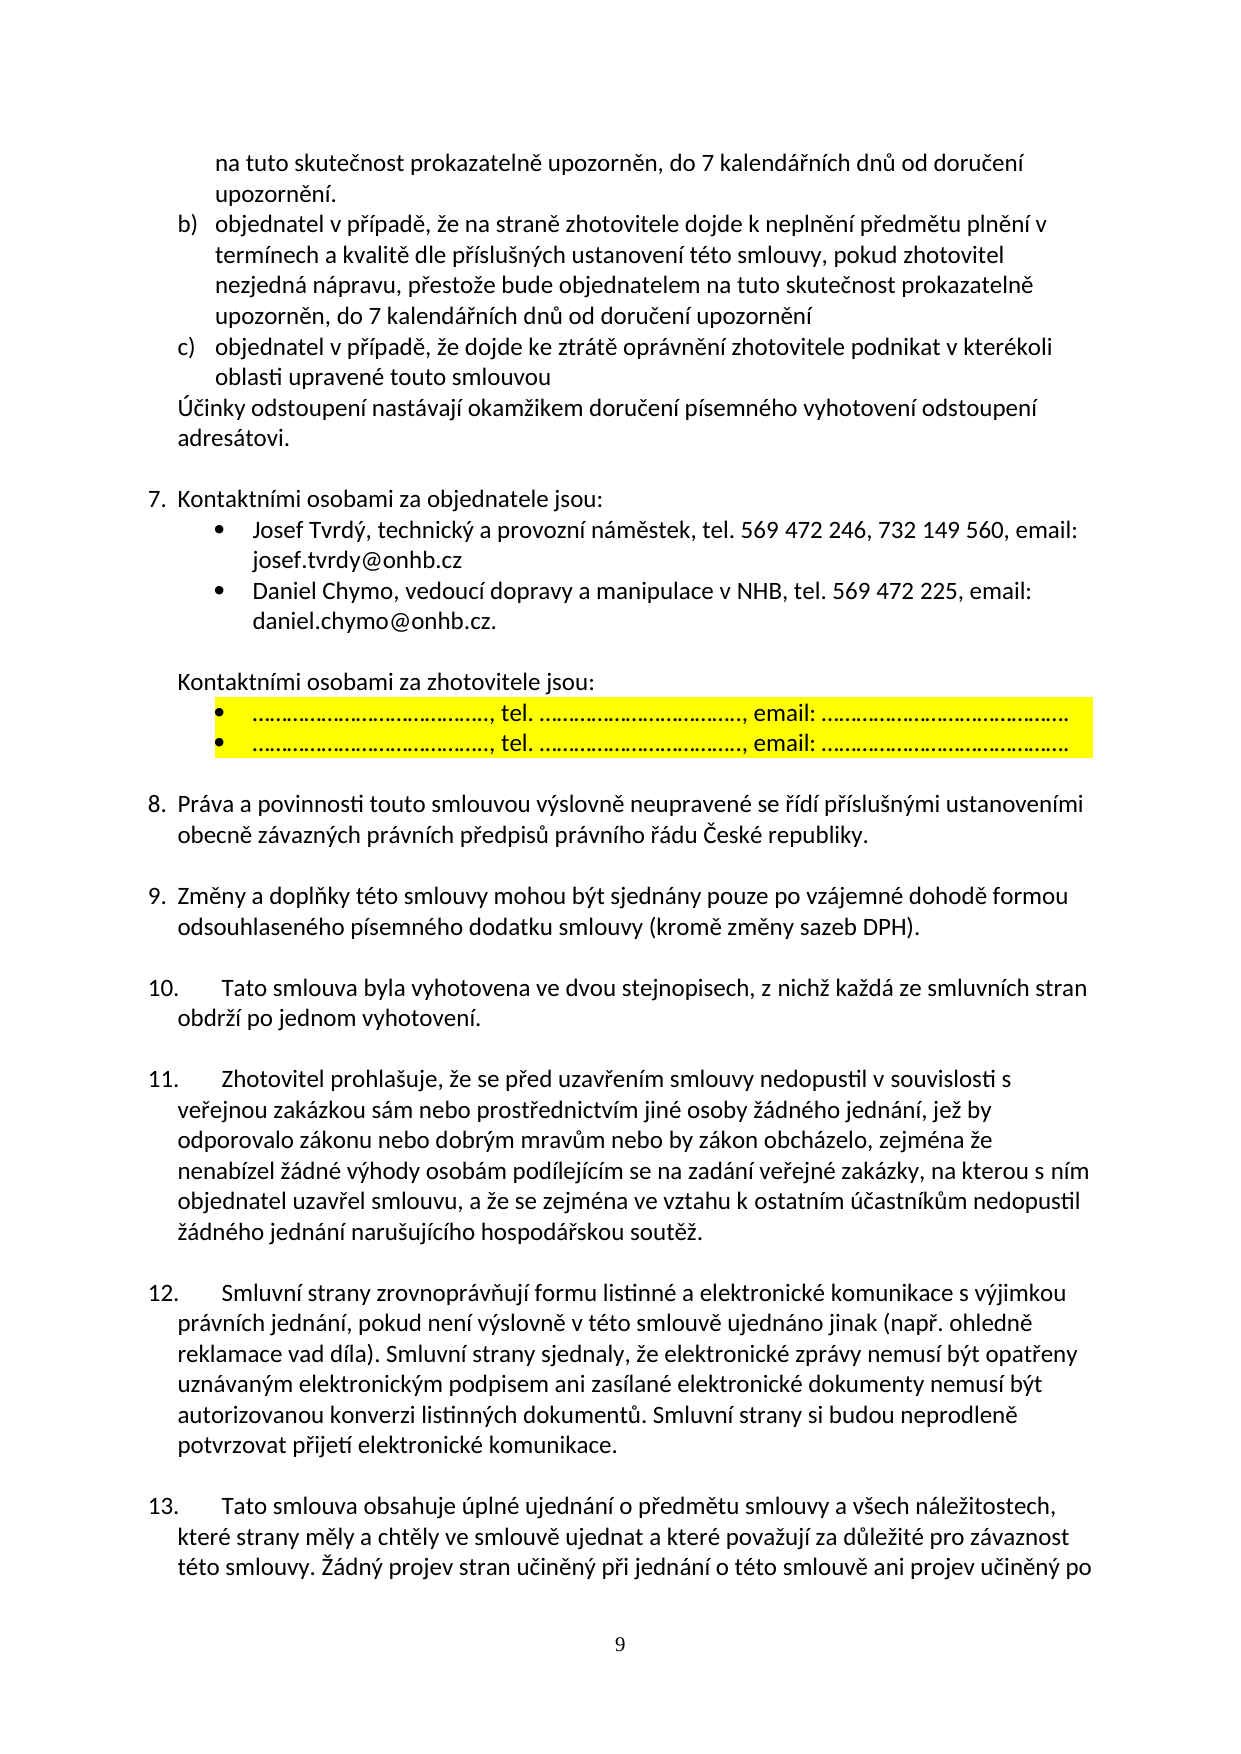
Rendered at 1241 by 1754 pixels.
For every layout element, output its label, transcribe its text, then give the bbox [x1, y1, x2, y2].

list Účinky odstoupení nastávají okamžikem doručení písemného vyhotovení odstoupení adresátovi. [177, 392, 1093, 453]
text odsouhlaseného písemného dodatku smlouvy (kromě změny sazeb DPH). [177, 911, 1093, 941]
list Kontaktními osobami za objednatele jsou: [148, 483, 1093, 514]
list ………………………………….., tel. …………………………….., email: ……………………………………. [215, 697, 1093, 727]
list Smluvní strany zrovnoprávňují formu listinné a elektronické komunikace s výjimkou právních jednání, pokud není výslovně v této smlouvě ujednáno jinak (např. ohledně reklamace vad díla). Smluvní strany sjednaly, že elektronické zprávy nemusí být opatřeny uznávaným elektronickým podpisem ani zasílané elektronické dokumenty nemusí být autorizovanou konverzi listinných dokumentů. Smluvní strany si budou neprodleně potvrzovat přijetí elektronické komunikace. [148, 1277, 1093, 1460]
list Daniel Chymo, vedoucí dopravy a manipulace v NHB, tel. 569 472 225, email: daniel.chymo@onhb.cz. [215, 575, 1093, 636]
list Tato smlouva byla vyhotovena ve dvou stejnopisech, z nichž každá ze smluvních stran [148, 972, 1093, 1002]
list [177, 148, 1093, 209]
list objednatel v případě, že na straně zhotovitele dojde k neplnění předmětu plnění v termínech a kvalitě dle příslušných ustanovení této smlouvy, pokud zhotovitel nezjedná nápravu, přestože bude objednatelem na tuto skutečnost prokazatelně upozorněn, do 7 kalendářních dnů od doručení upozornění [177, 209, 1093, 331]
list Kontaktními osobami za zhotovitele jsou: [177, 666, 1093, 697]
list Práva a povinnosti touto smlouvou výslovně neupravené se řídí příslušnými ustanoveními obecně závazných právních předpisů právního řádu České republiky. [148, 788, 1093, 849]
list Změny a doplňky této smlouvy mohou být sjednány pouze po vzájemné dohodě formou [148, 880, 1093, 911]
list ………………………………….., tel. …………………………….., email: ……………………………………. [215, 727, 1093, 758]
list Josef Tvrdý, technický a provozní náměstek, tel. 569 472 246, 732 149 560, email: josef.tvrdy@onhb.cz [215, 514, 1093, 575]
list Zhotovitel prohlašuje, že se před uzavřením smlouvy nedopustil v souvislosti s veřejnou zakázkou sám nebo prostřednictvím jiné osoby žádného jednání, jež by odporovalo zákonu nebo dobrým mravům nebo by zákon obcházelo, zejména že nenabízel žádné výhody osobám podílejícím se na zadání veřejné zakázky, na kterou s ním objednatel uzavřel smlouvu, a že se zejména ve vztahu k ostatním účastníkům nedopustil žádného jednání narušujícího hospodářskou soutěž. [148, 1063, 1093, 1246]
text obdrží po jednom vyhotovení. [177, 1002, 1093, 1033]
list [148, 1491, 1093, 1582]
list objednatel v případě, že dojde ke ztrátě oprávnění zhotovitele podnikat v kterékoli oblasti upravené touto smlouvou [177, 331, 1093, 392]
